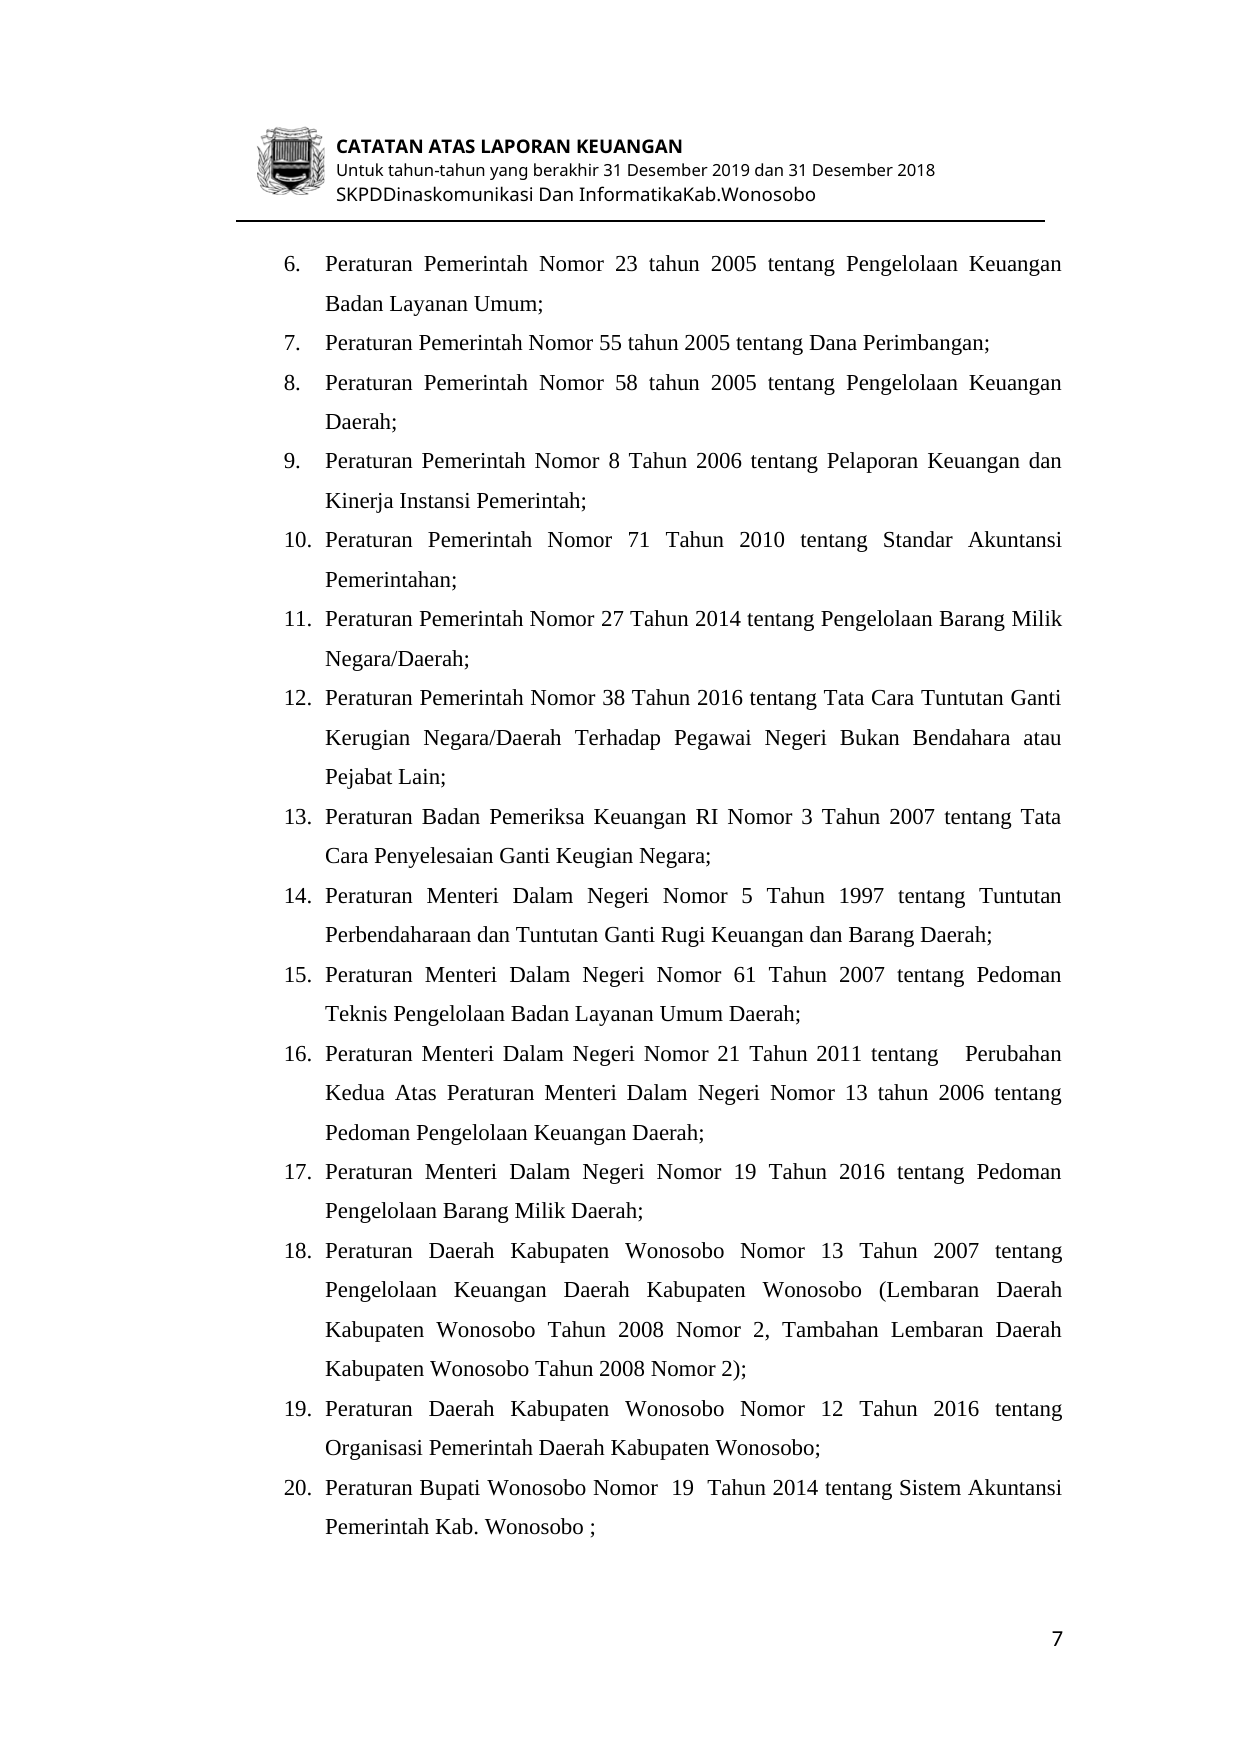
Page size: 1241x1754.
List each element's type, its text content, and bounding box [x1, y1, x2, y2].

list Peraturan Badan Pemeriksa Keuangan RI Nomor 3 Tahun 2007 tentang Tata Cara Penyelesaian Ganti Keugian Negara; [283, 803, 1063, 869]
list Peraturan Pemerintah Nomor 71 Tahun 2010 tentang Standar Akuntansi Pemerintahan; [283, 526, 1063, 592]
list Peraturan Pemerintah Nomor 58 tahun 2005 tentang Pengelolaan Keuangan Daerah; [283, 368, 1063, 434]
picture [247, 120, 325, 199]
list Peraturan Pemerintah Nomor 38 Tahun 2016 tentang Tata Cara Tuntutan Ganti Kerugian Negara/Daerah Terhadap Pegawai Negeri Bukan Bendahara atau Pejabat Lain; [283, 684, 1063, 790]
list Peraturan Pemerintah Nomor 8 Tahun 2006 tentang Pelaporan Keuangan dan Kinerja Instansi Pemerintah; [283, 447, 1063, 513]
list Peraturan Menteri Dalam Negeri Nomor 19 Tahun 2016 tentang Pedoman Pengelolaan Barang Milik Daerah; [283, 1158, 1063, 1224]
list Peraturan Bupati Wonosobo Nomor 19 Tahun 2014 tentang Sistem Akuntansi Pemerintah Kab. Wonosobo ; [283, 1474, 1063, 1540]
list Peraturan Pemerintah Nomor 23 tahun 2005 tentang Pengelolaan Keuangan Badan Layanan Umum; [283, 250, 1063, 316]
list Peraturan Menteri Dalam Negeri Nomor 5 Tahun 1997 tentang Tuntutan Perbendaharaan dan Tuntutan Ganti Rugi Keuangan dan Barang Daerah; [283, 882, 1063, 948]
list Peraturan Menteri Dalam Negeri Nomor 21 Tahun 2011 tentang Perubahan Kedua Atas Peraturan Menteri Dalam Negeri Nomor 13 tahun 2006 tentang Pedoman Pengelolaan Keuangan Daerah; [283, 1040, 1063, 1145]
list Peraturan Daerah Kabupaten Wonosobo Nomor 12 Tahun 2016 tentang Organisasi Pemerintah Daerah Kabupaten Wonosobo; [283, 1395, 1063, 1461]
list Peraturan Menteri Dalam Negeri Nomor 61 Tahun 2007 tentang Pedoman Teknis Pengelolaan Badan Layanan Umum Daerah; [283, 961, 1063, 1027]
list Peraturan Pemerintah Nomor 55 tahun 2005 tentang Dana Perimbangan; [283, 329, 1063, 355]
list Peraturan Pemerintah Nomor 27 Tahun 2014 tentang Pengelolaan Barang Milik Negara/Daerah; [283, 605, 1063, 671]
list Peraturan Daerah Kabupaten Wonosobo Nomor 13 Tahun 2007 tentang Pengelolaan Keuangan Daerah Kabupaten Wonosobo (Lembaran Daerah Kabupaten Wonosobo Tahun 2008 Nomor 2, Tambahan Lembaran Daerah Kabupaten Wonosobo Tahun 2008 Nomor 2); [283, 1237, 1063, 1382]
